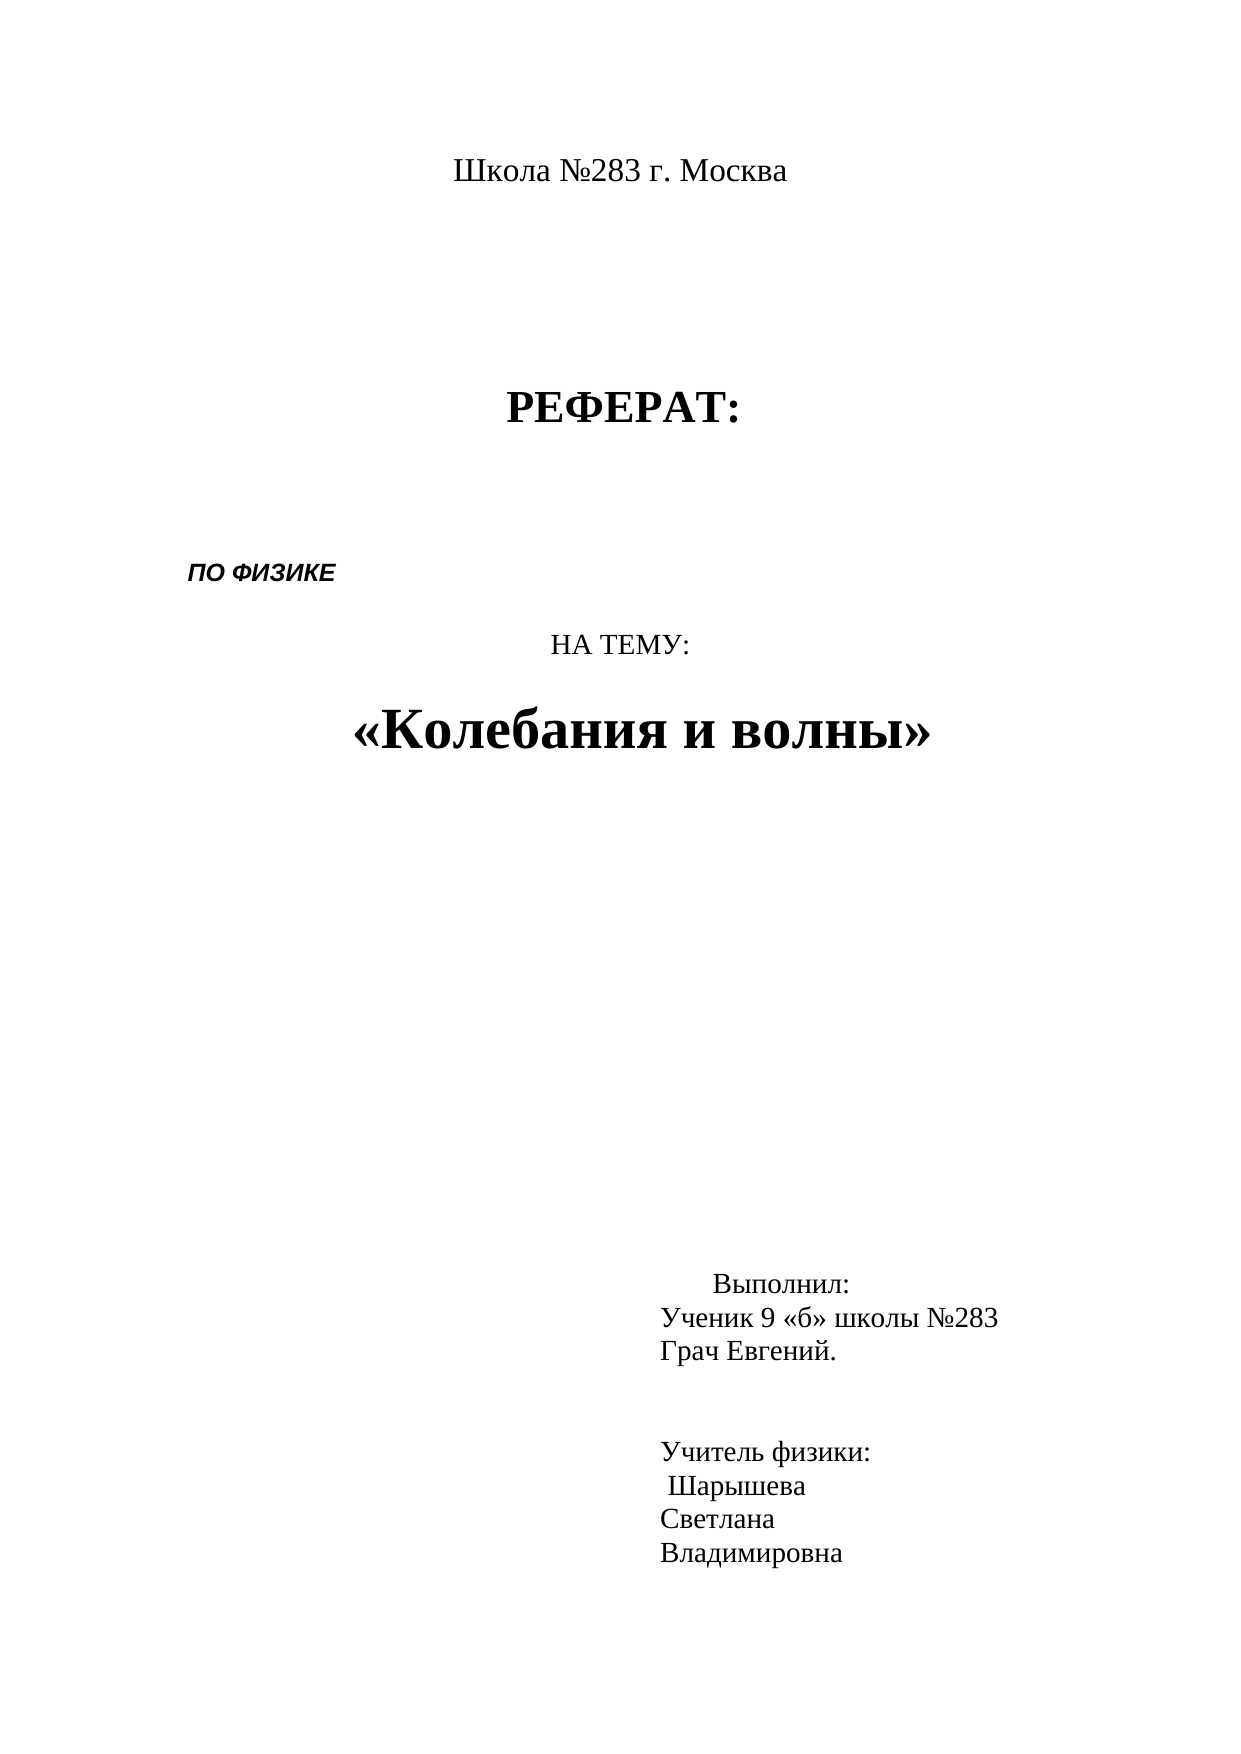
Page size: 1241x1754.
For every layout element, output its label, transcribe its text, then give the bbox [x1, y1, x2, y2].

text Ученик 9 «б» школы №283 [187, 1300, 1053, 1333]
text Школа №283 г. Москва [187, 150, 1053, 188]
text «Колебания и волны» [187, 694, 1053, 761]
text НА ТЕМУ: [187, 627, 1053, 661]
subtitle Шарышева [187, 1468, 1053, 1501]
subtitle Владимировна [187, 1535, 1053, 1568]
subtitle ПО ФИЗИКЕ [187, 558, 1053, 587]
text Выполнил: [373, 1266, 1053, 1300]
subtitle Учитель физики: [187, 1434, 1053, 1468]
text РЕФЕРАТ: [187, 380, 1053, 433]
subtitle Грач Евгений. [187, 1333, 1053, 1367]
subtitle Светлана [187, 1501, 1053, 1535]
